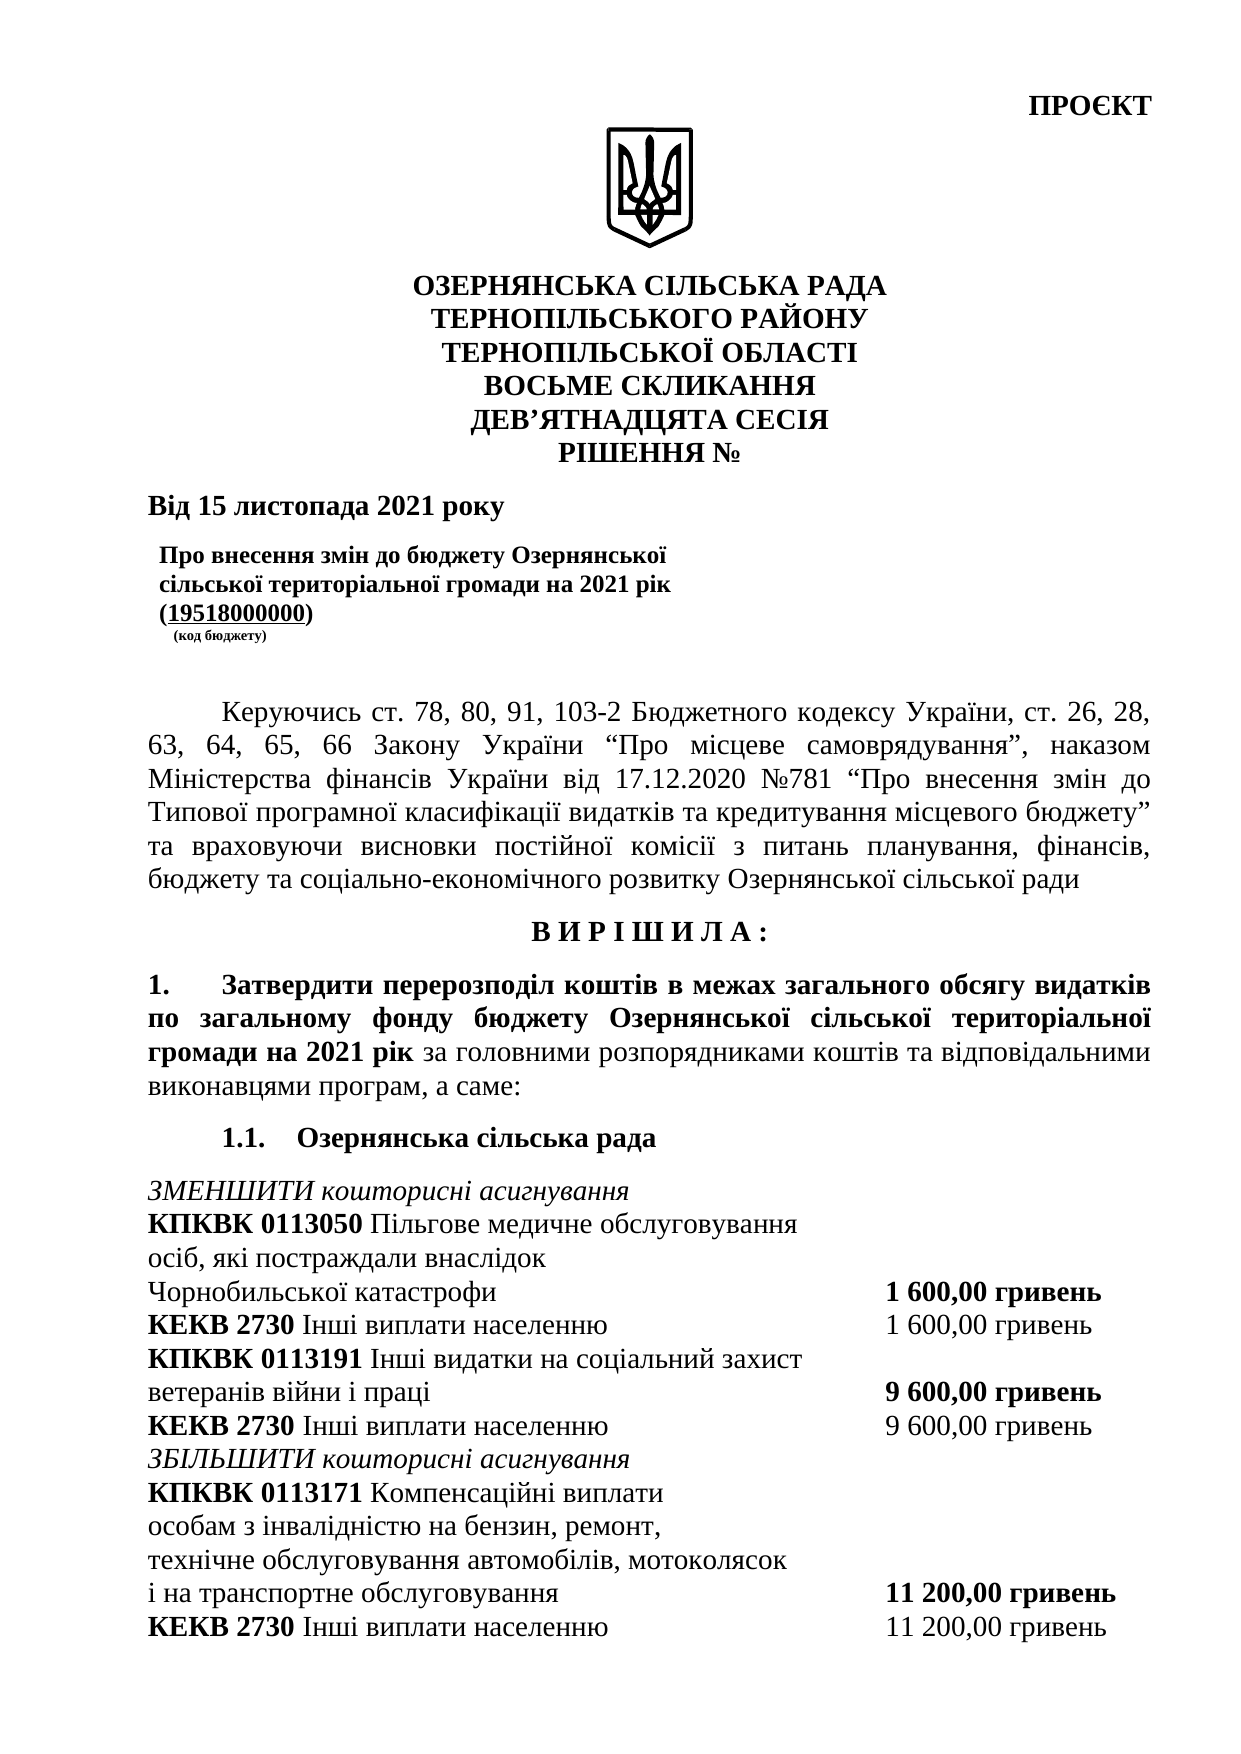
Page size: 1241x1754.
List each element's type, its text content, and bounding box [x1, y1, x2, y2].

list Затвердити перерозподіл коштів в межах загального обсягу видатків по загальному фонду бюджету Озернянської сільської територіальної громади на 2021 рік за головними розпорядниками коштів та відповідальними виконавцями програм, а саме: [148, 967, 1152, 1101]
text ОЗЕРНЯНСЬКА СІЛЬСЬКА РАДА [148, 268, 1152, 301]
table_header Про внесення змін до бюджету Озернянської сільської територіальної громади на 2021 рік (19518000000) (код бюджету) [148, 540, 694, 655]
text КЕКВ 2730 Інші виплати населенню 1 600,00 гривень КПКВК 0113191 Інші видатки на соціальний захист [148, 1307, 1152, 1374]
text осіб, які постраждали внаслідок [148, 1240, 1152, 1274]
text ПРОЄКТ [148, 88, 1152, 122]
text ВОСЬМЕ СКЛИКАННЯ [148, 368, 1152, 402]
list Озернянська сільська рада [221, 1120, 1152, 1154]
text Від 15 листопада 2021 року [148, 488, 1152, 522]
text КПКВК 0113171 Компенсаційні виплати [148, 1475, 1152, 1508]
text ДЕВ’ЯТНАДЦЯТА СЕСІЯ [148, 402, 1152, 435]
text ТЕРНОПІЛЬСЬКОГО РАЙОНУ [148, 301, 1152, 335]
text ветеранів війни і праці 9 600,00 гривень [148, 1374, 1152, 1408]
text Керуючись ст. 78, 80, 91, 103-2 Бюджетного кодексу України, ст. 26, 28, 63, 64, 65, 66 Закону України “Про місцеве самоврядування”, наказом Міністерства фінансів України від 17.12.2020 №781 “Про внесення змін до Типової програмної класифікації видатків та кредитування місцевого бюджету” та враховуючи висновки постійної комісії з питань планування, фінансів, бюджету та соціально-економічного розвитку Озернянської сільської ради [148, 694, 1152, 895]
text РІШЕННЯ № [148, 435, 1152, 469]
text Чорнобильської катастрофи 1 600,00 гривень [148, 1274, 1152, 1307]
text ЗМЕНШИТИ кошторисні асигнування [148, 1173, 1152, 1207]
text особам з інвалідністю на бензин, ремонт, [148, 1508, 1152, 1542]
text технічне обслуговування автомобілів, мотоколясок [148, 1542, 1152, 1576]
text КЕКВ 2730 Інші виплати населенню 11 200,00 гривень [148, 1609, 1152, 1643]
text і на транспортне обслуговування 11 200,00 гривень [148, 1576, 1152, 1609]
text В И Р І Ш И Л А : [148, 914, 1152, 948]
text ТЕРНОПІЛЬСЬКОЇ ОБЛАСТІ [148, 335, 1152, 368]
text ЗБІЛЬШИТИ кошторисні асигнування [148, 1441, 1152, 1475]
text КПКВК 0113050 Пільгове медичне обслуговування [148, 1207, 1152, 1240]
text КЕКВ 2730 Інші виплати населенню 9 600,00 гривень [148, 1408, 1152, 1441]
